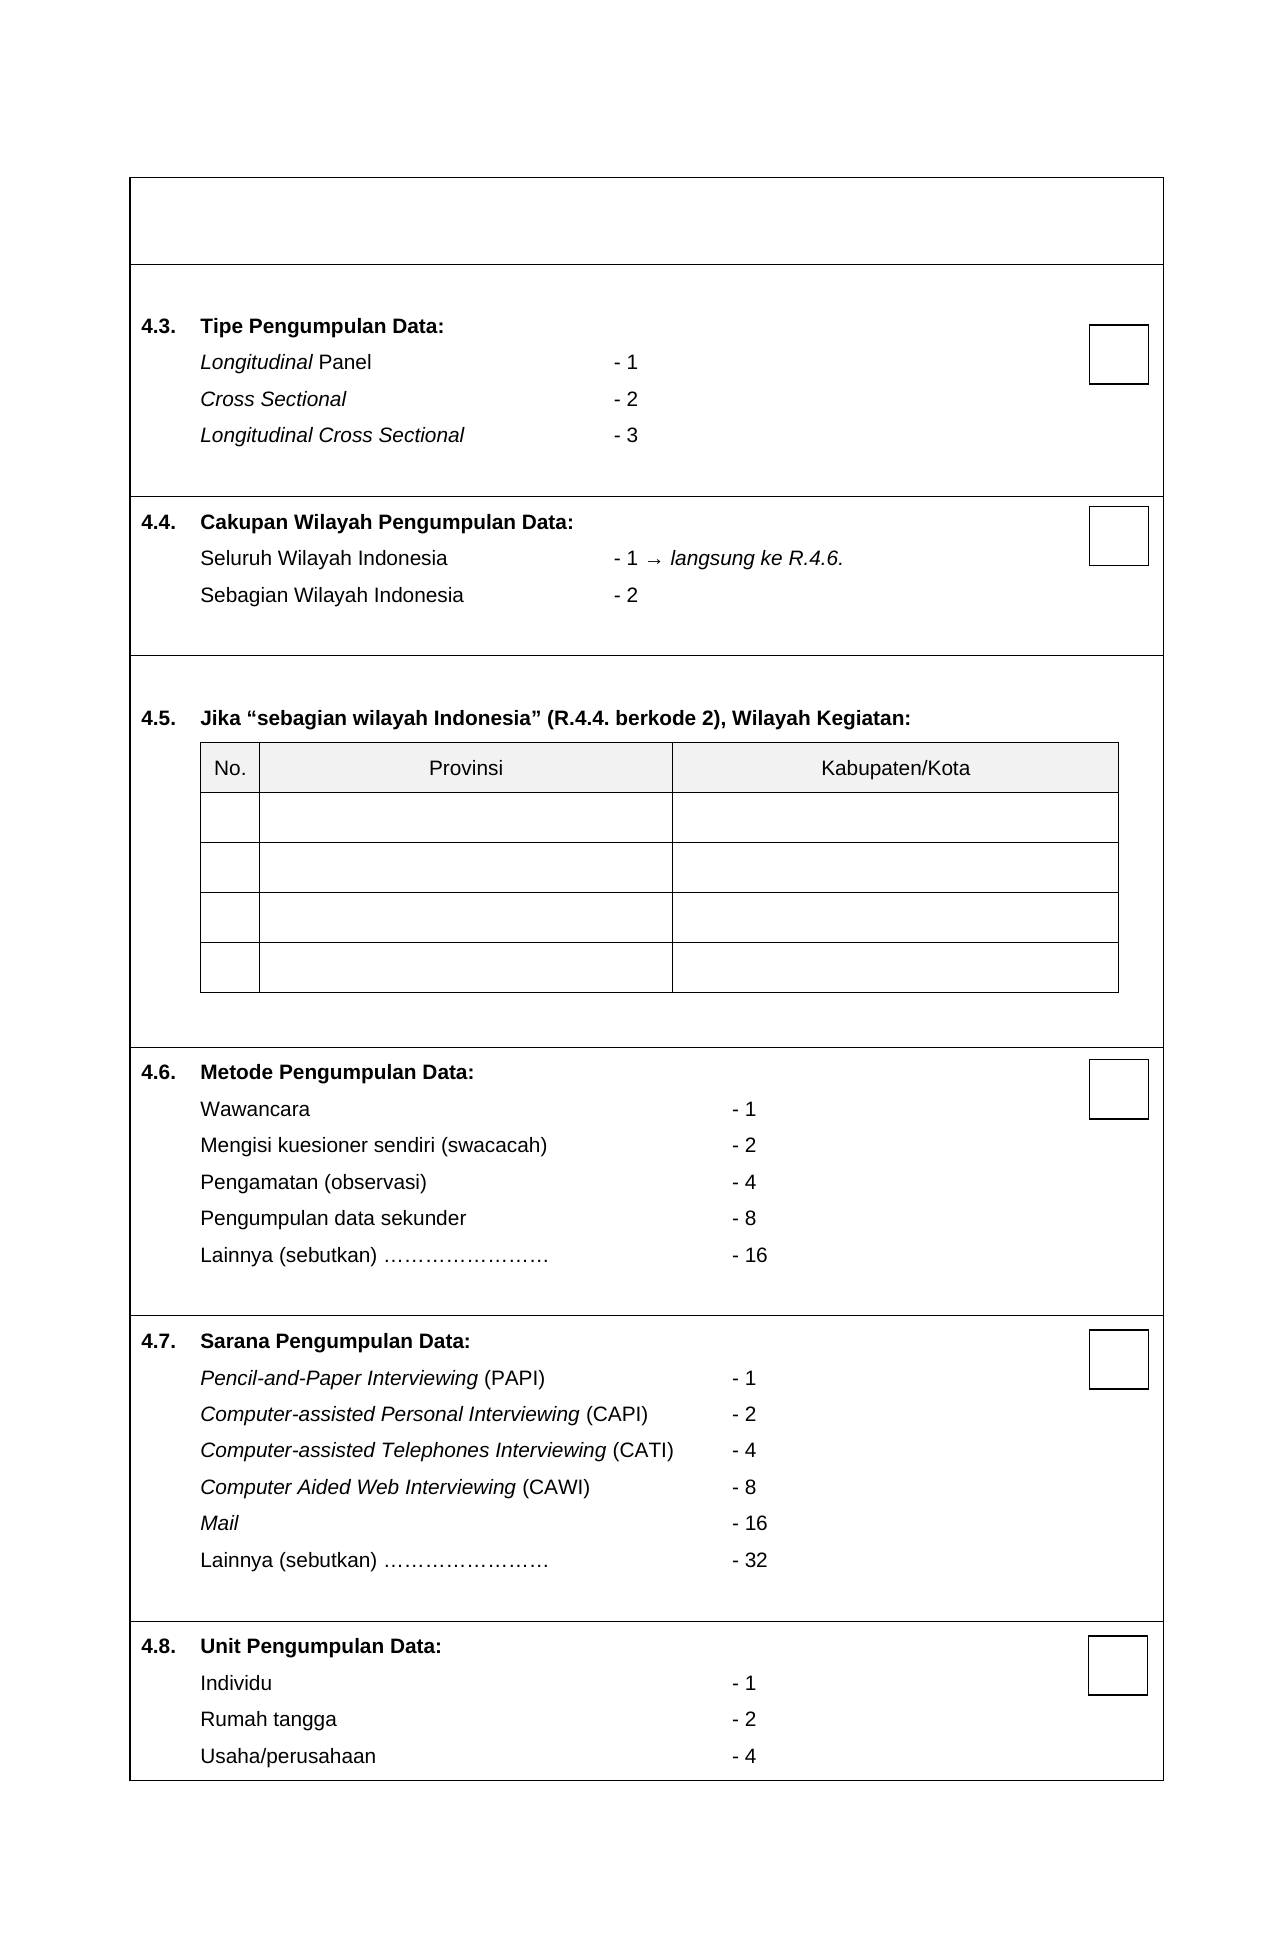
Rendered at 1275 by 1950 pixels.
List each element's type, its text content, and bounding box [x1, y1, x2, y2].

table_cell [131, 178, 1163, 264]
table_cell Tipe Pengumpulan Data: Longitudinal Panel - 1 Cross Sectional - 2 Longitudinal Cross Sectional - 3 [131, 265, 1163, 496]
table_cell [131, 1622, 1163, 1780]
table_cell Sarana Pengumpulan Data: Pencil-and-Paper Interviewing (PAPI) - 1 Computer-assisted Personal Interviewing (CAPI) - 2 Computer-assisted Telephones Interviewing (CATI) - 4 Computer Aided Web Interviewing (CAWI) - 8 Mail - 16 Lainnya (sebutkan) …………………… - 32 [131, 1316, 1163, 1621]
table_cell Jika “sebagian wilayah Indonesia” (R.4.4. berkode 2), Wilayah Kegiatan: [131, 656, 1163, 1047]
table_cell Cakupan Wilayah Pengumpulan Data: Seluruh Wilayah Indonesia - 1 → langsung ke R.4.6. Sebagian Wilayah Indonesia - 2 [131, 497, 1163, 655]
table_cell Metode Pengumpulan Data: Wawancara - 1 Mengisi kuesioner sendiri (swacacah) - 2 Pengamatan (observasi) - 4 Pengumpulan data sekunder - 8 Lainnya (sebutkan) …………………… - 16 [131, 1048, 1163, 1315]
